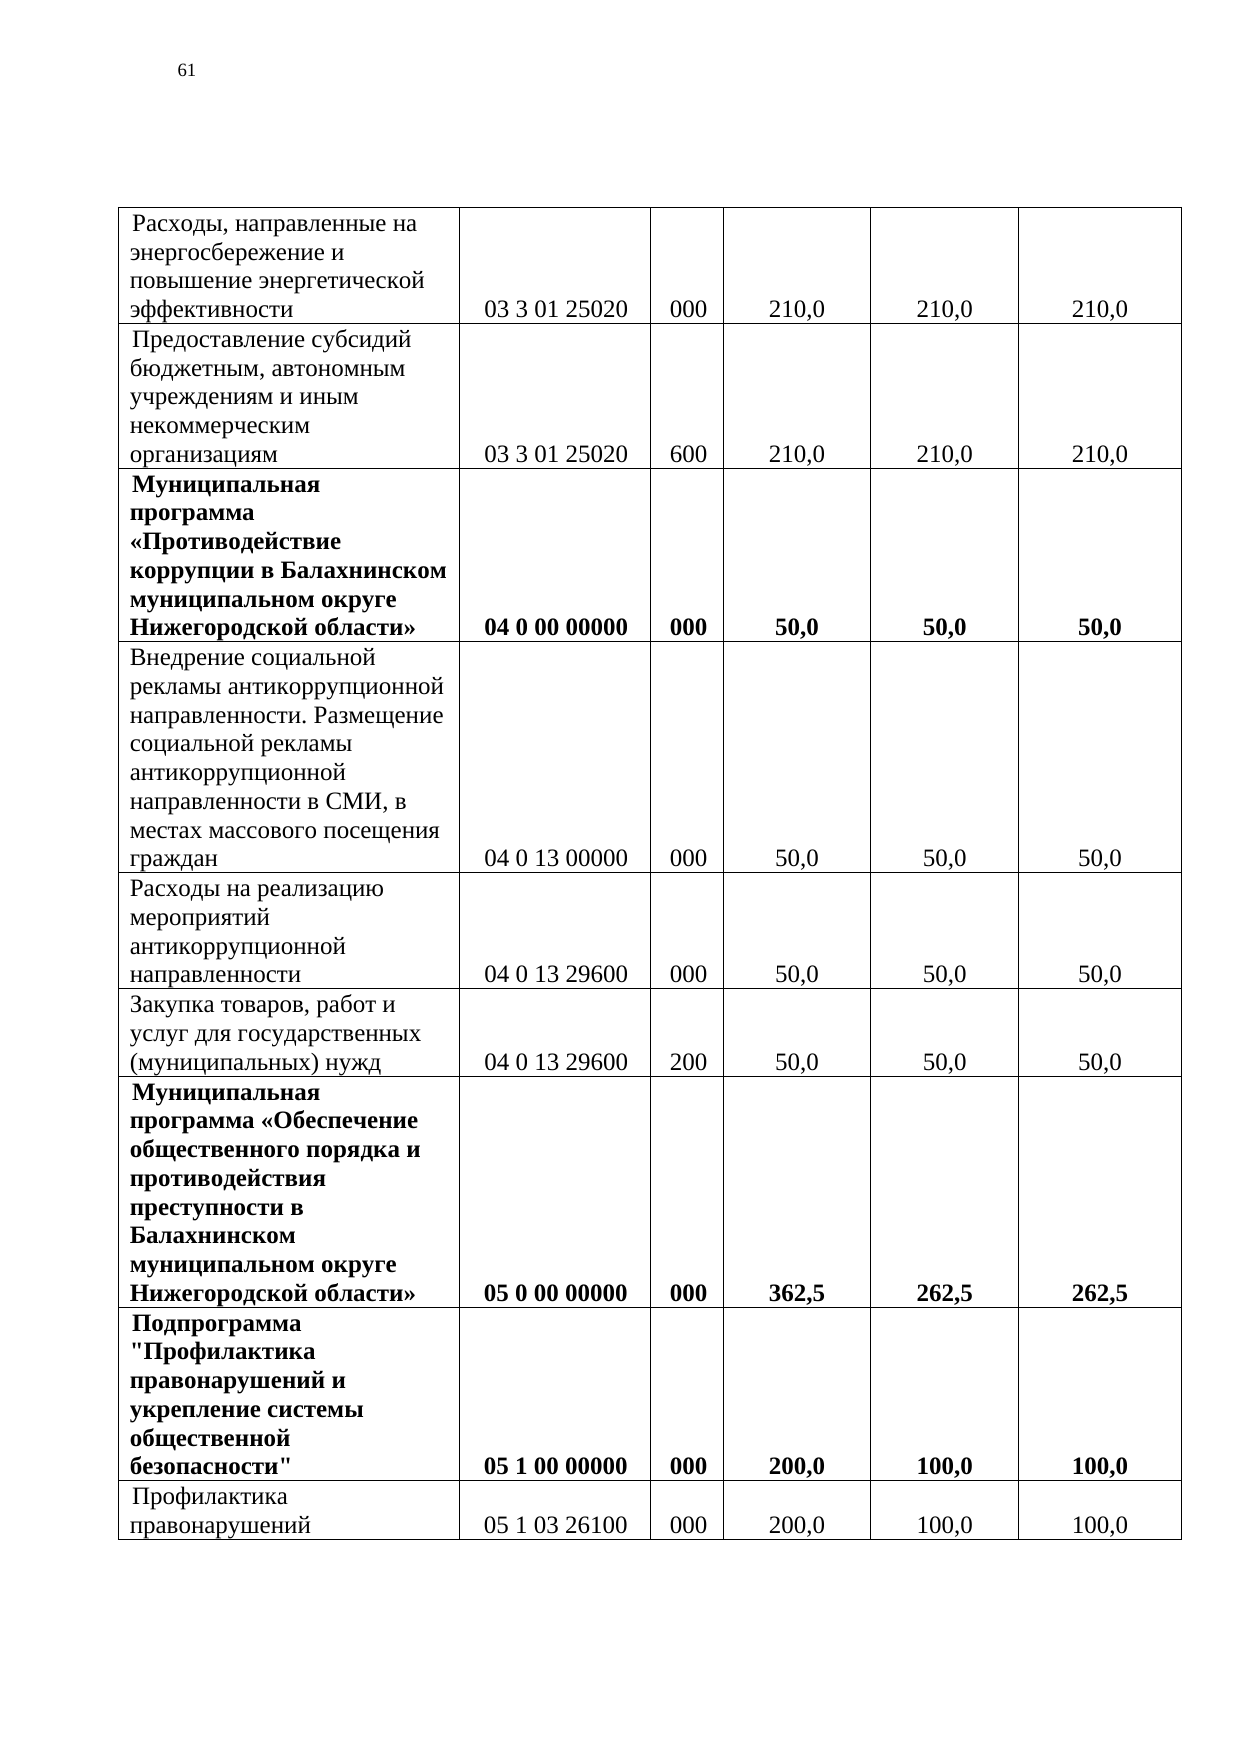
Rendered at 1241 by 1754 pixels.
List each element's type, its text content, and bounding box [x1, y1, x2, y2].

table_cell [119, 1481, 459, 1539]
table_cell Предоставление субсидий бюджетным, автономным учреждениям и иным некоммерческим организациям [119, 324, 459, 468]
table_cell 50,0 [1019, 642, 1181, 872]
table_cell 210,0 [1019, 208, 1181, 323]
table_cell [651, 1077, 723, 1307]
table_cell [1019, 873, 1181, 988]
table_cell 04 0 00 00000 [460, 469, 650, 641]
table_cell 50,0 [724, 642, 870, 872]
table_cell 000 [651, 642, 723, 872]
table_cell 000 [651, 873, 723, 988]
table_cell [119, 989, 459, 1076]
table_cell Внедрение социальной рекламы антикоррупционной направленности. Размещение социальной рекламы антикоррупционной направленности в СМИ, в местах массового посещения граждан [119, 642, 459, 872]
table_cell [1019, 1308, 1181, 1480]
table_cell Муниципальная программа «Противодействие коррупции в Балахнинском муниципальном округе Нижегородской области» [119, 469, 459, 641]
table_cell 210,0 [724, 208, 870, 323]
table_cell 210,0 [724, 324, 870, 468]
table_cell 03 3 01 25020 [460, 324, 650, 468]
table_cell 50,0 [1019, 469, 1181, 641]
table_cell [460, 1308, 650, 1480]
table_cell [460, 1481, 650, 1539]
table_cell 50,0 [871, 469, 1018, 641]
table_cell 210,0 [1019, 324, 1181, 468]
table_cell 03 3 01 25020 [460, 208, 650, 323]
table_cell 600 [651, 324, 723, 468]
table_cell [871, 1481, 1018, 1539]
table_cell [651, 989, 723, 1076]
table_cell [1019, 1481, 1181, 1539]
table_cell 50,0 [724, 873, 870, 988]
table_cell 000 [651, 469, 723, 641]
table_cell 210,0 [871, 324, 1018, 468]
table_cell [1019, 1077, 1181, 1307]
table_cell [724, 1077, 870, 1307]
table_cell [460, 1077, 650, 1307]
table_cell Расходы на реализацию мероприятий антикоррупционной направленности [119, 873, 459, 988]
table_cell 50,0 [724, 469, 870, 641]
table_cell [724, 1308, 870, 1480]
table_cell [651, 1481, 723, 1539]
table_cell Расходы, направленные на энергосбережение и повышение энергетической эффективности [119, 208, 459, 323]
table_cell 50,0 [871, 642, 1018, 872]
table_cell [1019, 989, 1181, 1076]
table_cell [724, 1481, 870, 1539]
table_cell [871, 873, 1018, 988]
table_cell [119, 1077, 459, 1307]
table_cell 210,0 [871, 208, 1018, 323]
table_cell 04 0 13 29600 [460, 873, 650, 988]
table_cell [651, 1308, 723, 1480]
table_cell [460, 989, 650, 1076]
table_cell 04 0 13 00000 [460, 642, 650, 872]
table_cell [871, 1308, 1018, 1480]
table_cell 000 [651, 208, 723, 323]
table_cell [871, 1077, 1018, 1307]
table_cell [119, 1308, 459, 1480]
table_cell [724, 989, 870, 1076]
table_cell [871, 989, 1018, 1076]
